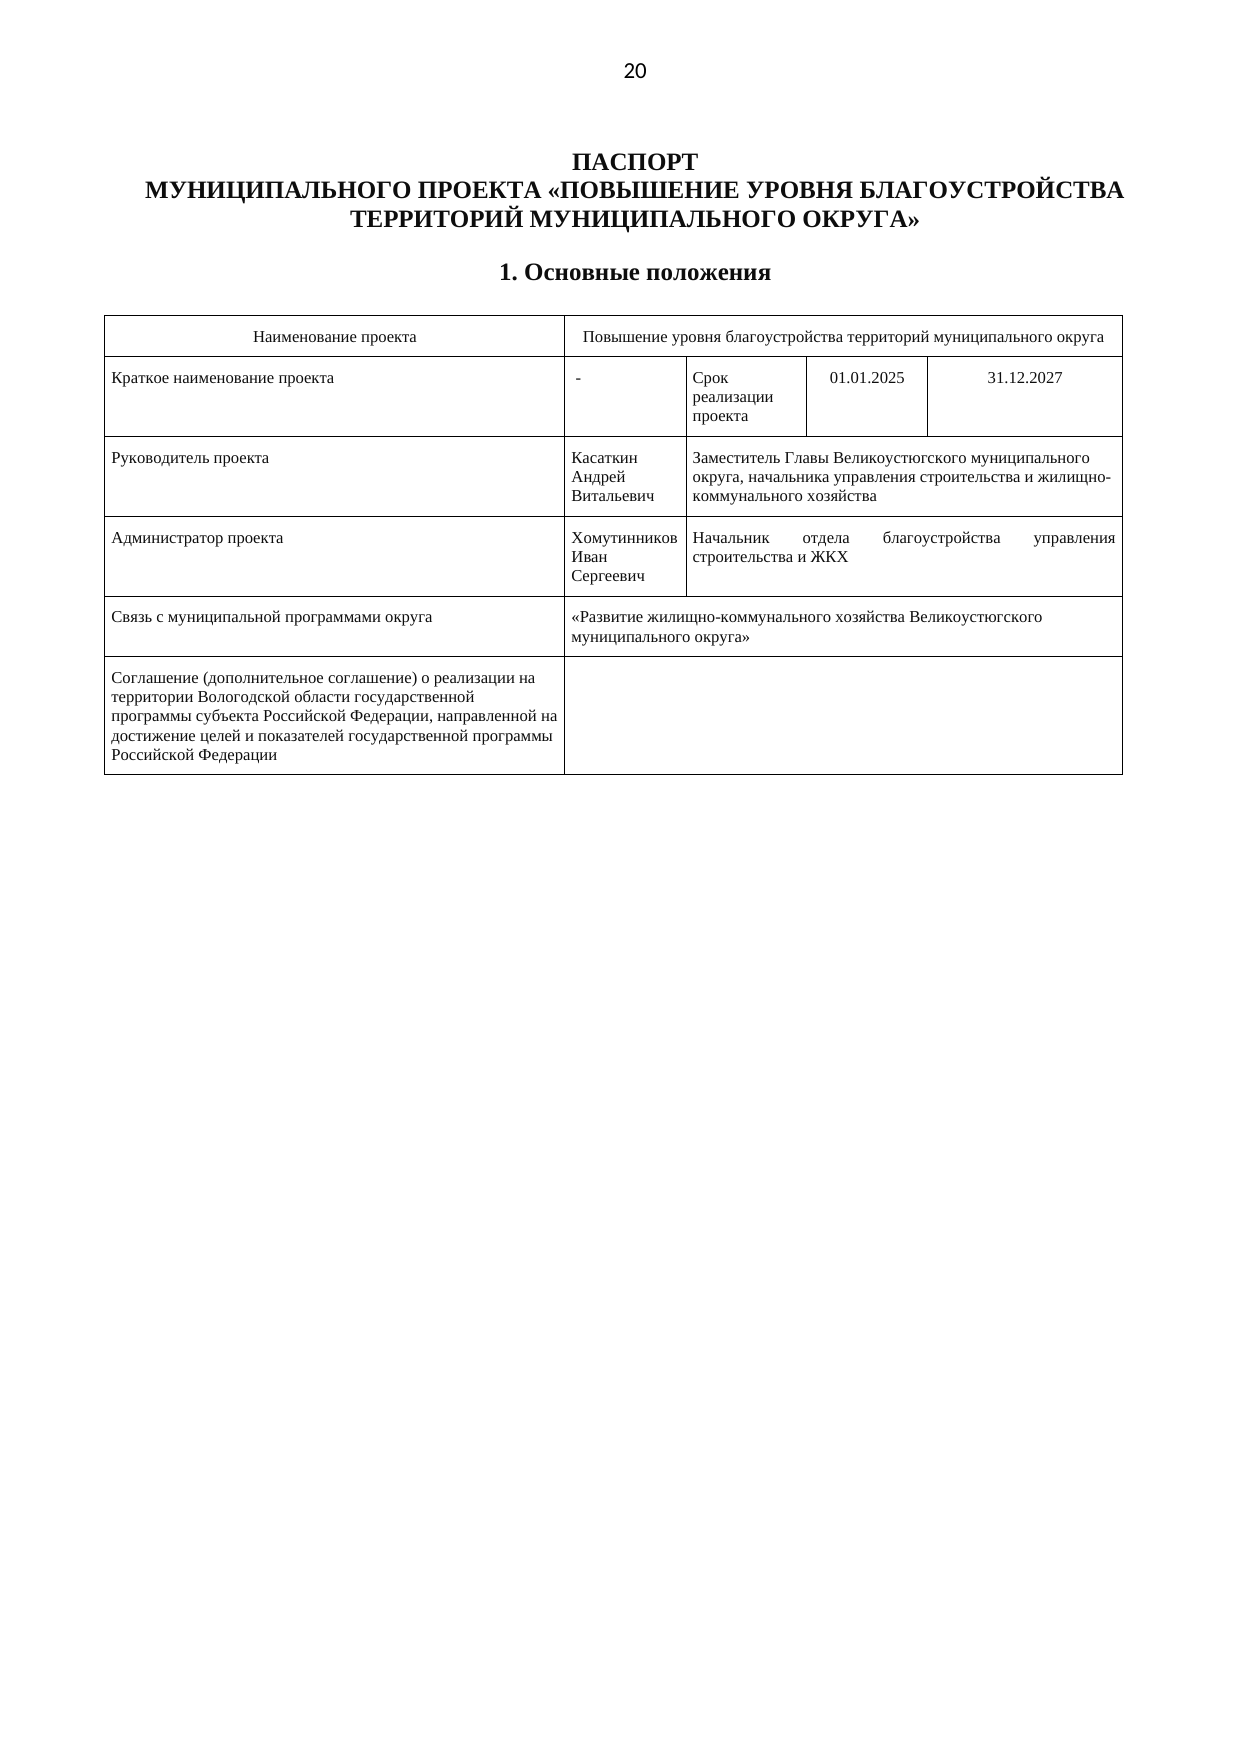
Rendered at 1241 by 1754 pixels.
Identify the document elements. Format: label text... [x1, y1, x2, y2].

text МУНИЦИПАЛЬНОГО ПРОЕКТА «ПОВЫШЕНИЕ УРОВНЯ БЛАГОУСТРОЙСТВА ТЕРРИТОРИЙ МУНИЦИПАЛЬНОГО ОКРУГА» [118, 176, 1152, 233]
table_cell Соглашение (дополнительное соглашение) о реализации на территории Вологодской области государственной программы субъекта Российской Федерации, направленной на достижение целей и показателей государственной программы Российской Федерации [105, 657, 564, 774]
table_cell 31.12.2027 [928, 357, 1122, 436]
table_cell Руководитель проекта [105, 437, 564, 516]
table_cell - [565, 357, 686, 436]
table_cell Связь с муниципальной программами округа [105, 597, 564, 656]
text 1. Основные положения [118, 257, 1152, 286]
table_cell Касаткин Андрей Витальевич [565, 437, 686, 516]
table_cell Хомутинников Иван Сергеевич [565, 517, 686, 596]
table_header Повышение уровня благоустройства территорий муниципального округа [565, 316, 1122, 356]
table_cell 01.01.2025 [807, 357, 927, 436]
table_cell Администратор проекта [105, 517, 564, 596]
text ПАСПОРТ [118, 147, 1152, 176]
table_cell Срок реализации проекта [687, 357, 806, 436]
table_cell «Развитие жилищно-коммунального хозяйства Великоустюгского муниципального округа» [565, 597, 1122, 656]
table_cell [565, 657, 1122, 774]
table_cell Заместитель Главы Великоустюгского муниципального округа, начальника управления строительства и жилищно-коммунального хозяйства [687, 437, 1122, 516]
table_cell Краткое наименование проекта [105, 357, 564, 436]
table_header Наименование проекта [105, 316, 564, 356]
table_cell Начальник отдела благоустройства управления строительства и ЖКХ [687, 517, 1122, 596]
